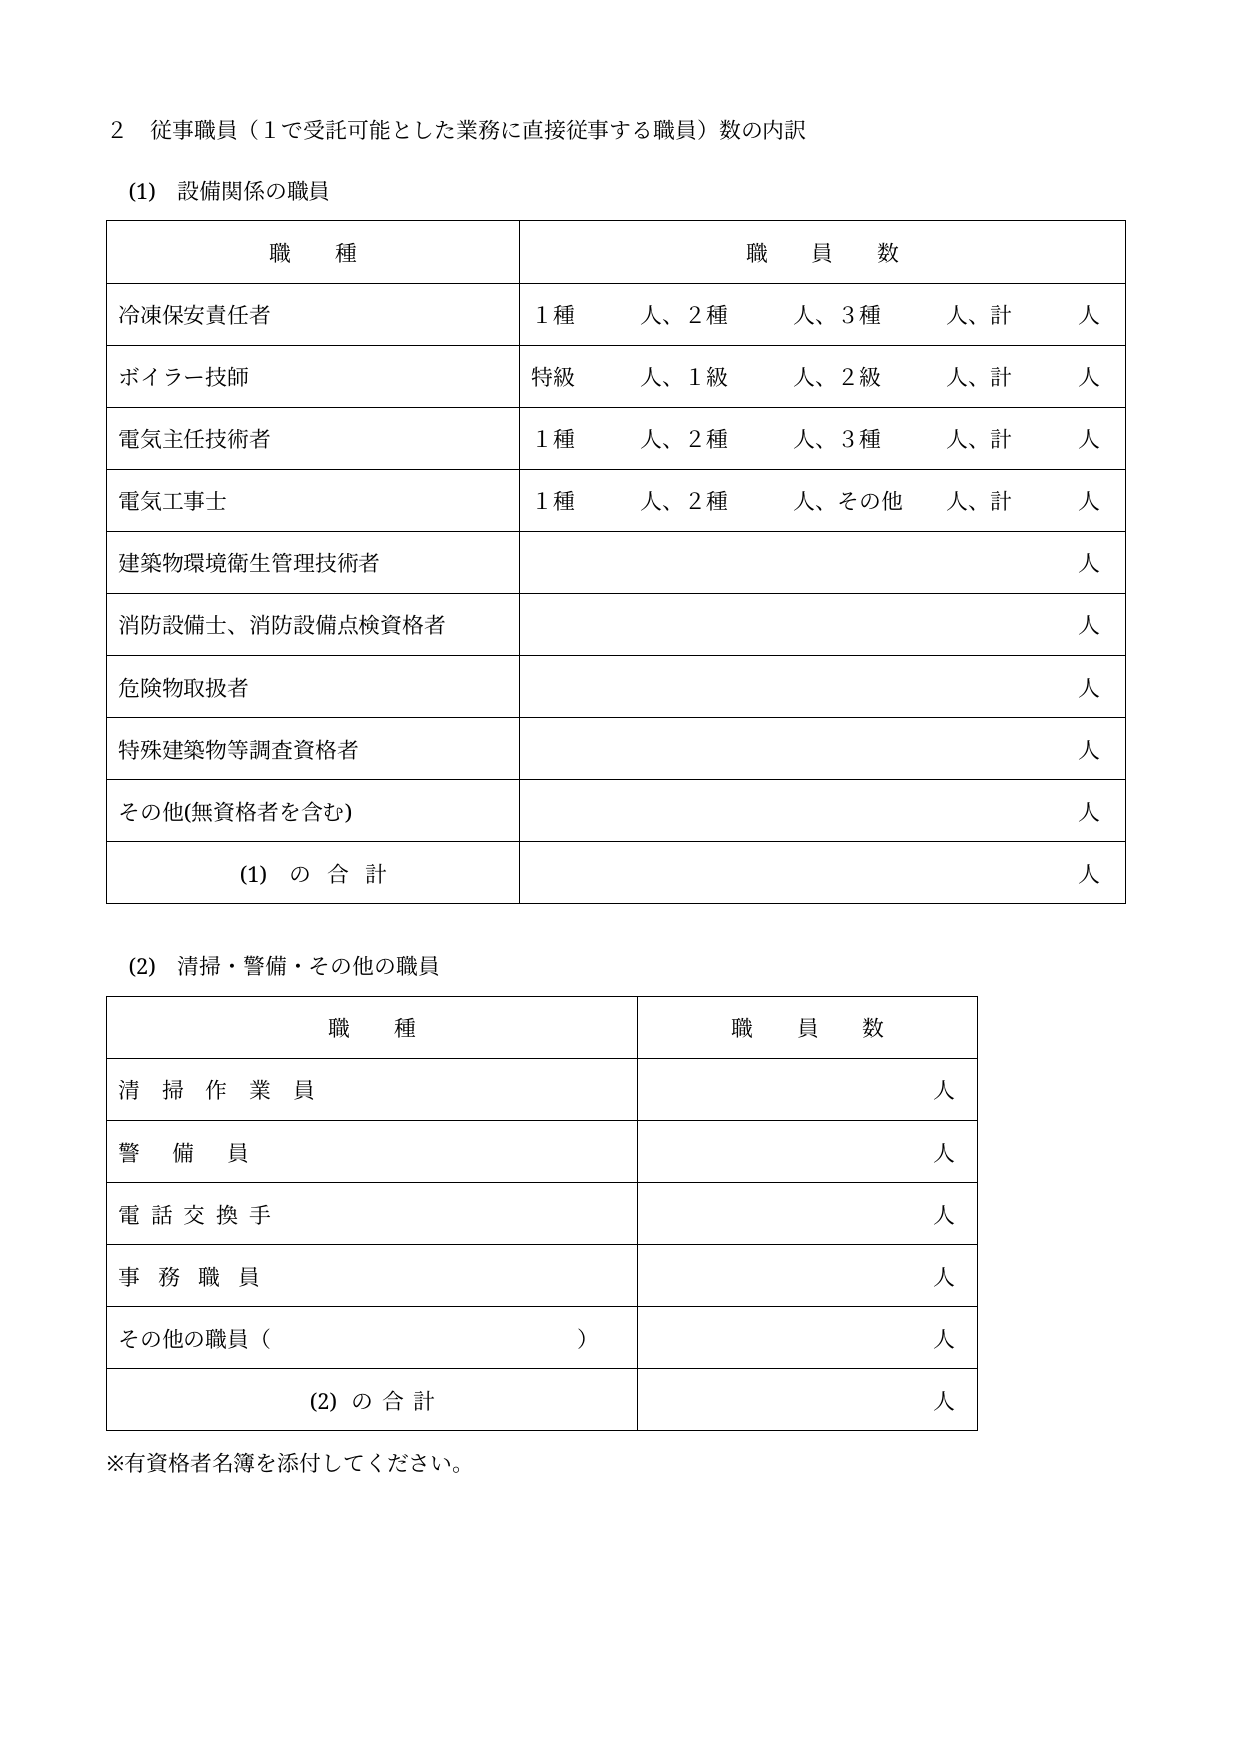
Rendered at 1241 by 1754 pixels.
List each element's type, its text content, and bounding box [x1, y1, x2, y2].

table_cell １種 人、２種 人、３種 人、計 人 [520, 408, 1125, 469]
table_cell 消防設備士、消防設備点検資格者 [107, 594, 519, 655]
table_cell 特殊建築物等調査資格者 [107, 718, 519, 779]
table_cell 電気主任技術者 [107, 408, 519, 469]
text ２ 従事職員（１で受託可能とした業務に直接従事する職員）数の内訳 [106, 98, 1152, 159]
table_cell 人 [520, 656, 1125, 717]
table_cell その他の職員（ ） [107, 1307, 637, 1368]
table_cell 人 [520, 718, 1125, 779]
table_cell 人 [520, 842, 1125, 903]
table_cell 人 [520, 532, 1125, 593]
table_header 職 種 [107, 997, 637, 1058]
table_cell 清 掃 作 業 員 [107, 1059, 637, 1120]
table_cell 電気工事士 [107, 470, 519, 531]
table_cell 警備員 [107, 1121, 637, 1182]
text (1) 設備関係の職員 [106, 159, 1152, 220]
table_cell 電話交換手 [107, 1183, 637, 1244]
table_header 職 員 数 [638, 997, 977, 1058]
table_cell 人 [638, 1059, 977, 1120]
table_cell ボイラー技師 [107, 346, 519, 407]
table_cell 人 [638, 1307, 977, 1368]
table_cell 事務職員 [107, 1245, 637, 1306]
table_cell 人 [520, 780, 1125, 841]
text ※有資格者名簿を添付してください。 [106, 1431, 1152, 1492]
table_header 職 員 数 [520, 221, 1125, 282]
text (2) 清掃・警備・その他の職員 [106, 935, 1152, 996]
table_cell １種 人、２種 人、３種 人、計 人 [520, 284, 1125, 344]
table_cell 建築物環境衛生管理技術者 [107, 532, 519, 593]
table_cell 人 [638, 1369, 977, 1430]
table_cell 人 [638, 1245, 977, 1306]
table_header 職 種 [107, 221, 519, 282]
table_cell 危険物取扱者 [107, 656, 519, 717]
table_cell 特級 人、１級 人、２級 人、計 人 [520, 346, 1125, 407]
table_cell １種 人、２種 人、その他 人、計 人 [520, 470, 1125, 531]
table_cell (1) の合計 [107, 842, 519, 903]
table_cell その他(無資格者を含む) [107, 780, 519, 841]
table_cell 冷凍保安責任者 [107, 284, 519, 344]
table_cell (2) の合計 [107, 1369, 637, 1430]
table_cell 人 [638, 1183, 977, 1244]
table_cell 人 [638, 1121, 977, 1182]
table_cell 人 [520, 594, 1125, 655]
